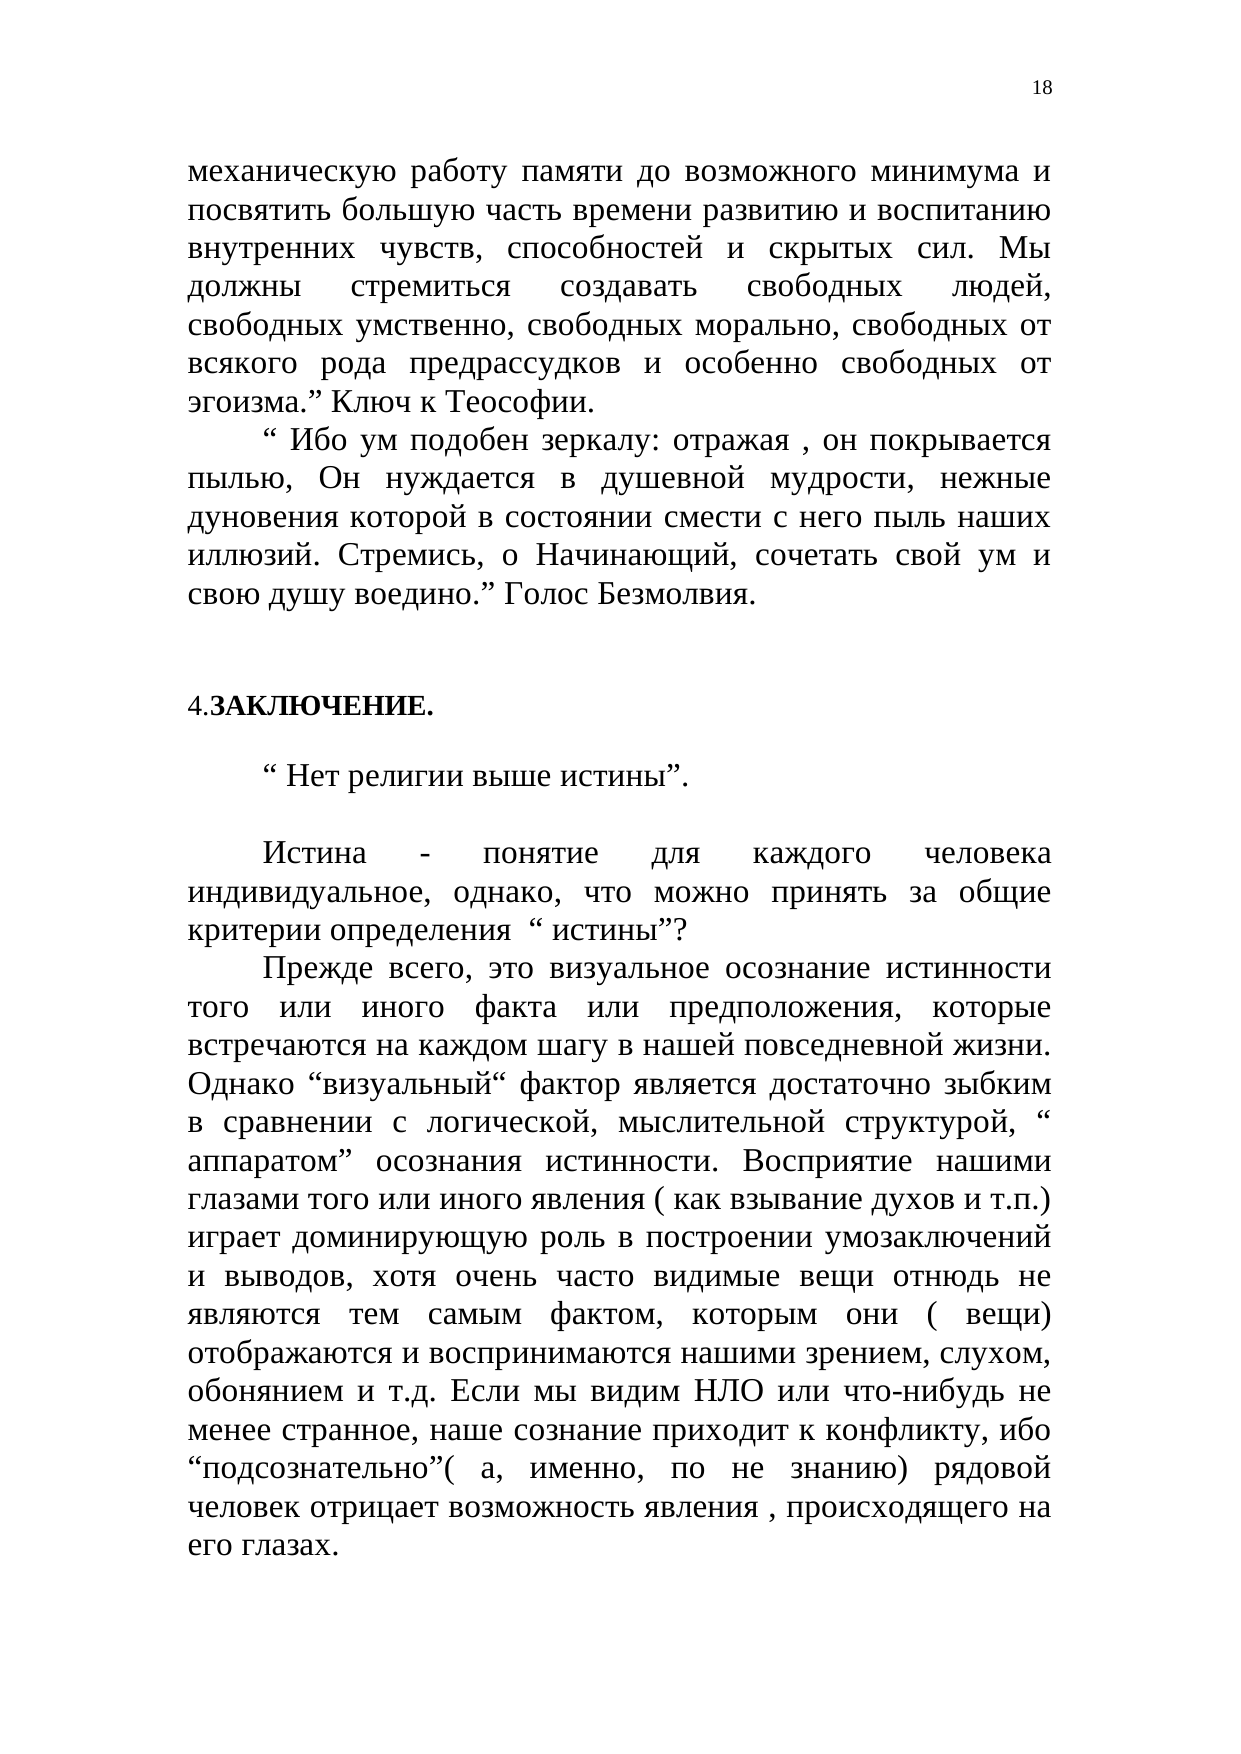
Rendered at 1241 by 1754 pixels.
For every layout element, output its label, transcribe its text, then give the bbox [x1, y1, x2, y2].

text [187, 150, 1053, 419]
text “ Нет религии выше истины”. [187, 755, 1053, 794]
text 4.ЗАКЛЮЧЕНИЕ. [187, 688, 1053, 722]
text Прежде всего, это визуальное осознание истинности того или иного факта или предположения, которые встречаются на каждом шагу в нашей повседневной жизни. Однако “визуальный“ фактор является достаточно зыбким в сравнении с логической, мыслительной структурой, “ аппаратом” осознания истинности. Восприятие нашими глазами того или иного явления ( как взывание духов и т.п.) играет доминирующую роль в построении умозаключений и выводов, хотя очень часто видимые вещи отнюдь не являются тем самым фактом, которым они ( вещи) отображаются и воспринимаются нашими зрением, слухом, обонянием и т.д. Если мы видим НЛО или что-нибудь не менее странное, наше сознание приходит к конфликту, ибо “подсознательно”( а, именно, по не знанию) рядовой человек отрицает возможность явления , происходящего на его глазах. [187, 947, 1053, 1562]
text Истина - понятие для каждого человека индивидуальное, однако, что можно принять за общие критерии определения “ истины”? [187, 832, 1053, 947]
text “ Ибо ум подобен зеркалу: отражая , он покрывается пылью, Он нуждается в душевной мудрости, нежные дуновения которой в состоянии смести с него пыль наших иллюзий. Стремись, о Начинающий, сочетать свой ум и свою душу воедино.” Голос Безмолвия. [187, 419, 1053, 611]
